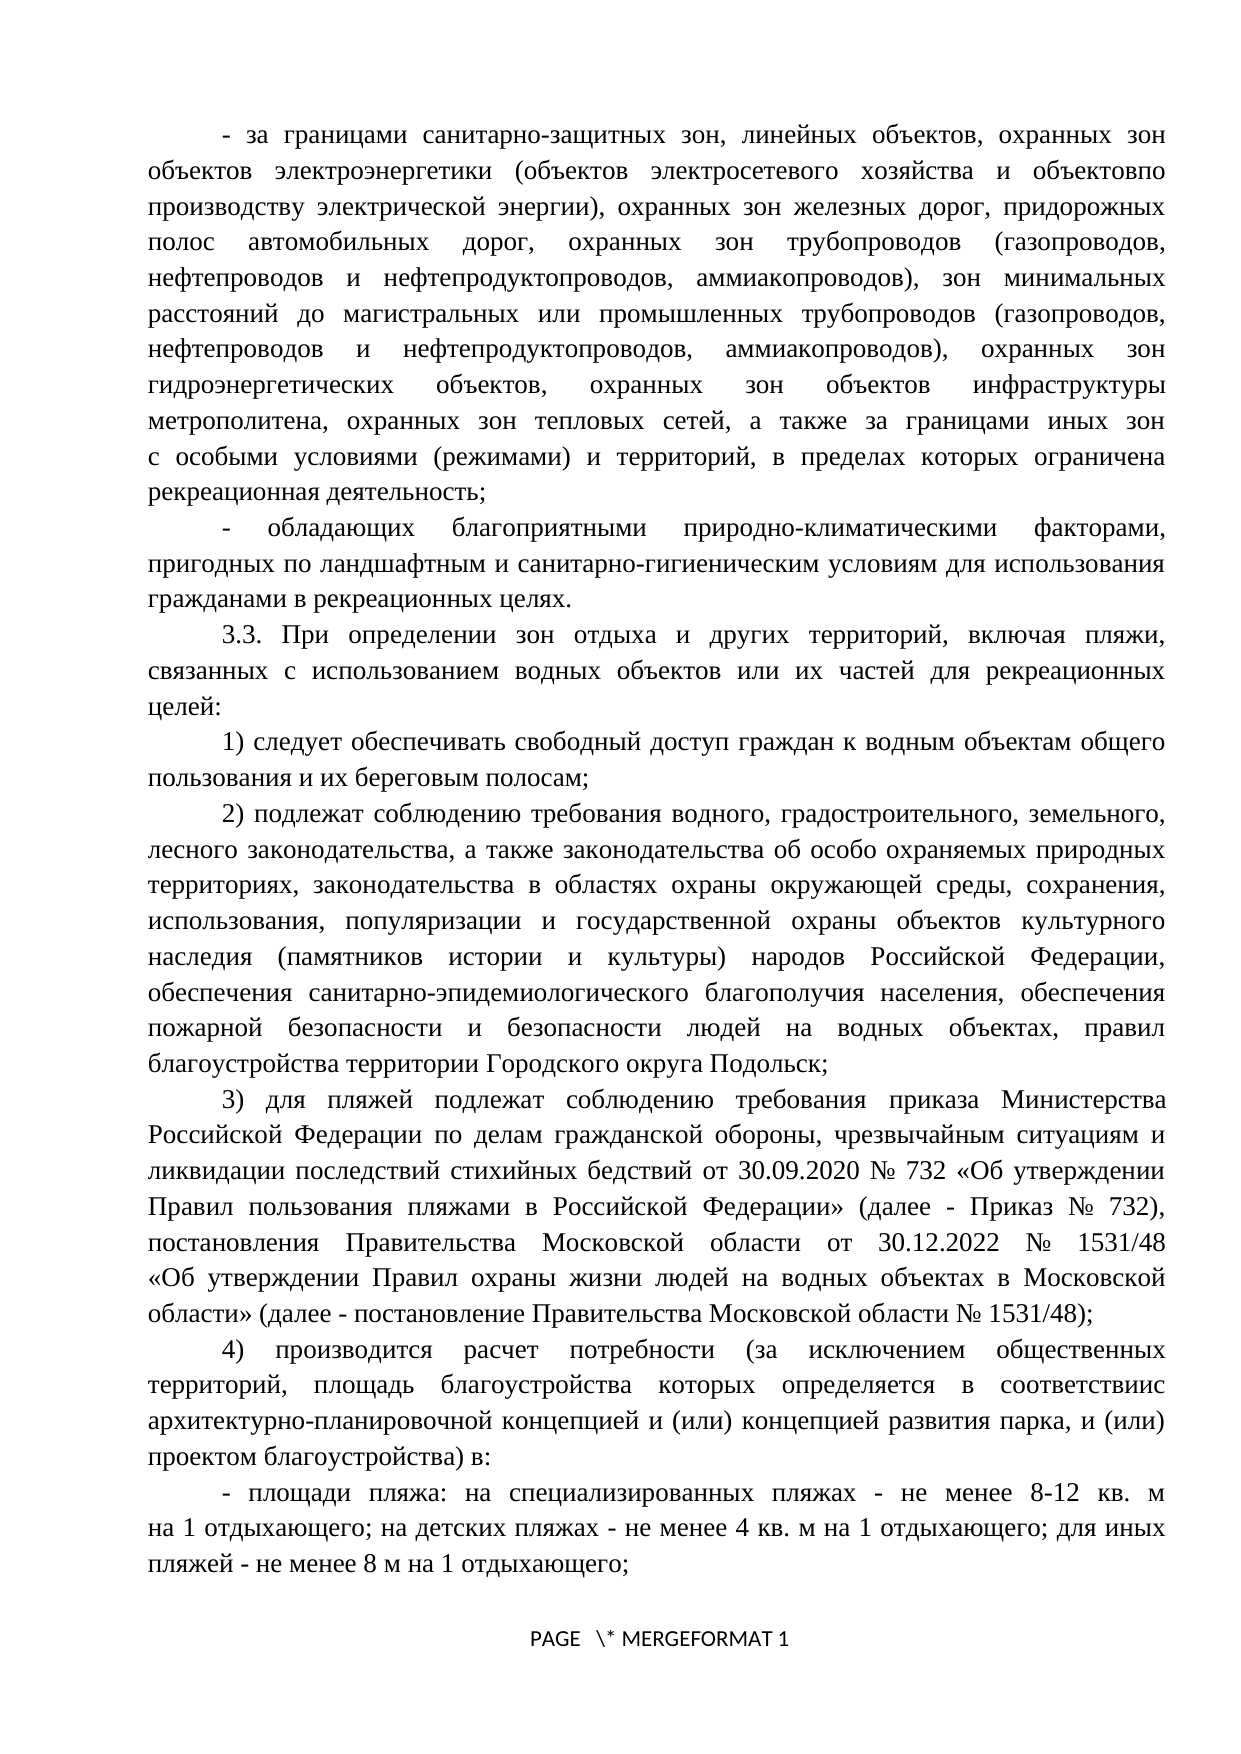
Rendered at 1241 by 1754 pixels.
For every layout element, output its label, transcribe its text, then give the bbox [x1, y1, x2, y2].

text - за границами санитарно-защитных зон, линейных объектов, охранных зон объектов электроэнергетики (объектов электросетевого хозяйства и объектовпо производству электрической энергии), охранных зон железных дорог, придорожных полос автомобильных дорог, охранных зон трубопроводов (газопроводов, нефтепроводов и нефтепродуктопроводов, аммиакопроводов), зон минимальных расстояний до магистральных или промышленных трубопроводов (газопроводов, нефтепроводов и нефтепродуктопроводов, аммиакопроводов), охранных зон гидроэнергетических объектов, охранных зон объектов инфраструктуры метрополитена, охранных зон тепловых сетей, а также за границами иных зон с особыми условиями (режимами) и территорий, в пределах которых ограничена рекреационная деятельность; [148, 118, 1167, 507]
text 3) для пляжей подлежат соблюдению требования приказа Министерства Российской Федерации по делам гражданской обороны, чрезвычайным ситуациям и ликвидации последствий стихийных бедствий от 30.09.2020 № 732 «Об утверждении Правил пользования пляжами в Российской Федерации» (далее - Приказ № 732), постановления Правительства Московской области от 30.12.2022 № 1531/48 «Об утверждении Правил охраны жизни людей на водных объектах в Московской области» (далее - постановление Правительства Московской области № 1531/48); [148, 1083, 1167, 1328]
text 2) подлежат соблюдению требования водного, градостроительного, земельного, лесного законодательства, а также законодательства об особо охраняемых природных территориях, законодательства в областях охраны окружающей среды, сохранения, использования, популяризации и государственной охраны объектов культурного наследия (памятников истории и культуры) народов Российской Федерации, обеспечения санитарно-эпидемиологического благополучия населения, обеспечения пожарной безопасности и безопасности людей на водных объектах, правил благоустройства территории Городского округа Подольск; [148, 797, 1167, 1078]
text 1) следует обеспечивать свободный доступ граждан к водным объектам общего пользования и их береговым полосам; [148, 726, 1167, 792]
text 4) производится расчет потребности (за исключением общественных территорий, площадь благоустройства которых определяется в соответствиис архитектурно-планировочной концепцией и (или) концепцией развития парка, и (или) проектом благоустройства) в: [148, 1333, 1167, 1471]
text - обладающих благоприятными природно-климатическими факторами, пригодных по ландшафтным и санитарно-гигиеническим условиям для использования гражданами в рекреационных целях. [148, 511, 1167, 614]
text - площади пляжа: на специализированных пляжах - не менее 8-12 кв. м на 1 отдыхающего; на детских пляжах - не менее 4 кв. м на 1 отдыхающего; для иных пляжей - не менее 8 м на 1 отдыхающего; [148, 1476, 1167, 1578]
text 3.3. При определении зон отдыха и других территорий, включая пляжи, связанных с использованием водных объектов или их частей для рекреационных целей: [148, 618, 1167, 721]
